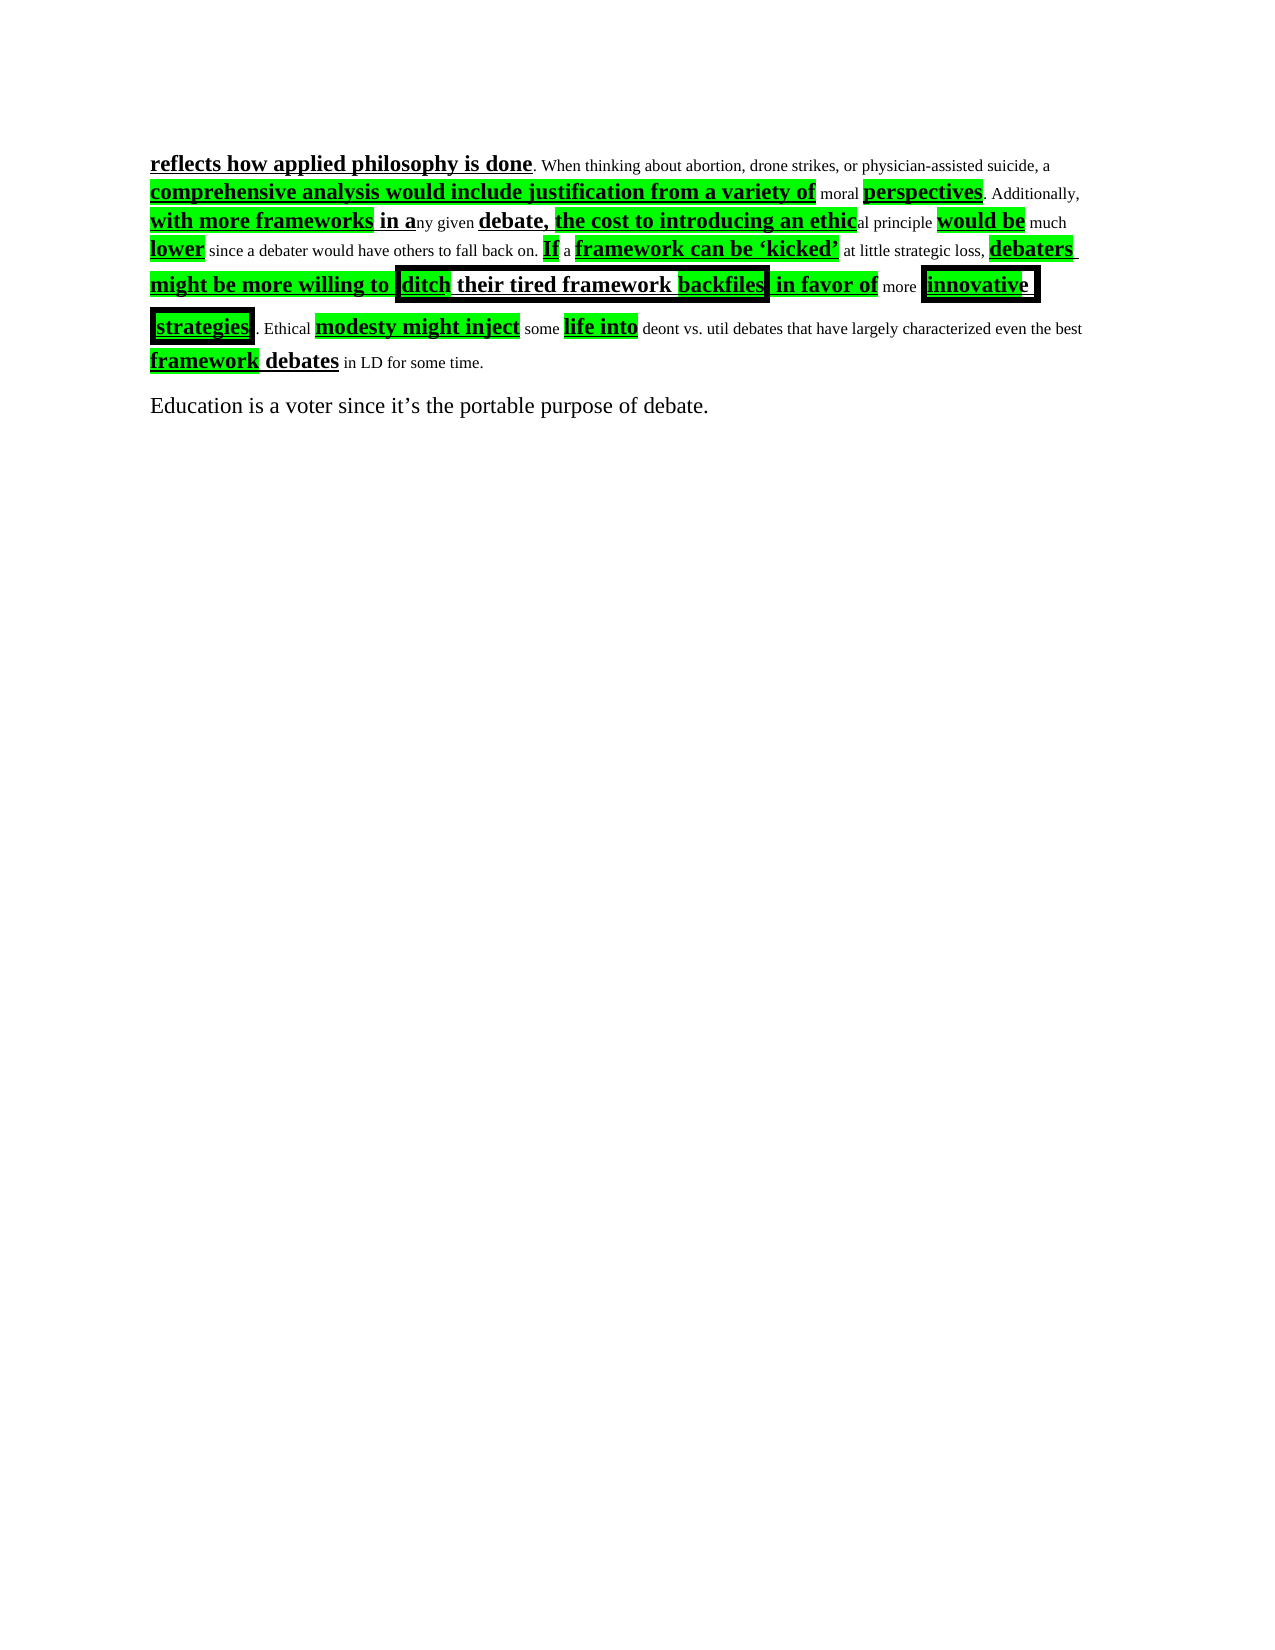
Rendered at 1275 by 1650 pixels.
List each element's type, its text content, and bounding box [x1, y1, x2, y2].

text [150, 150, 1125, 374]
text Education is a voter since it’s the portable purpose of debate. [150, 393, 1125, 419]
